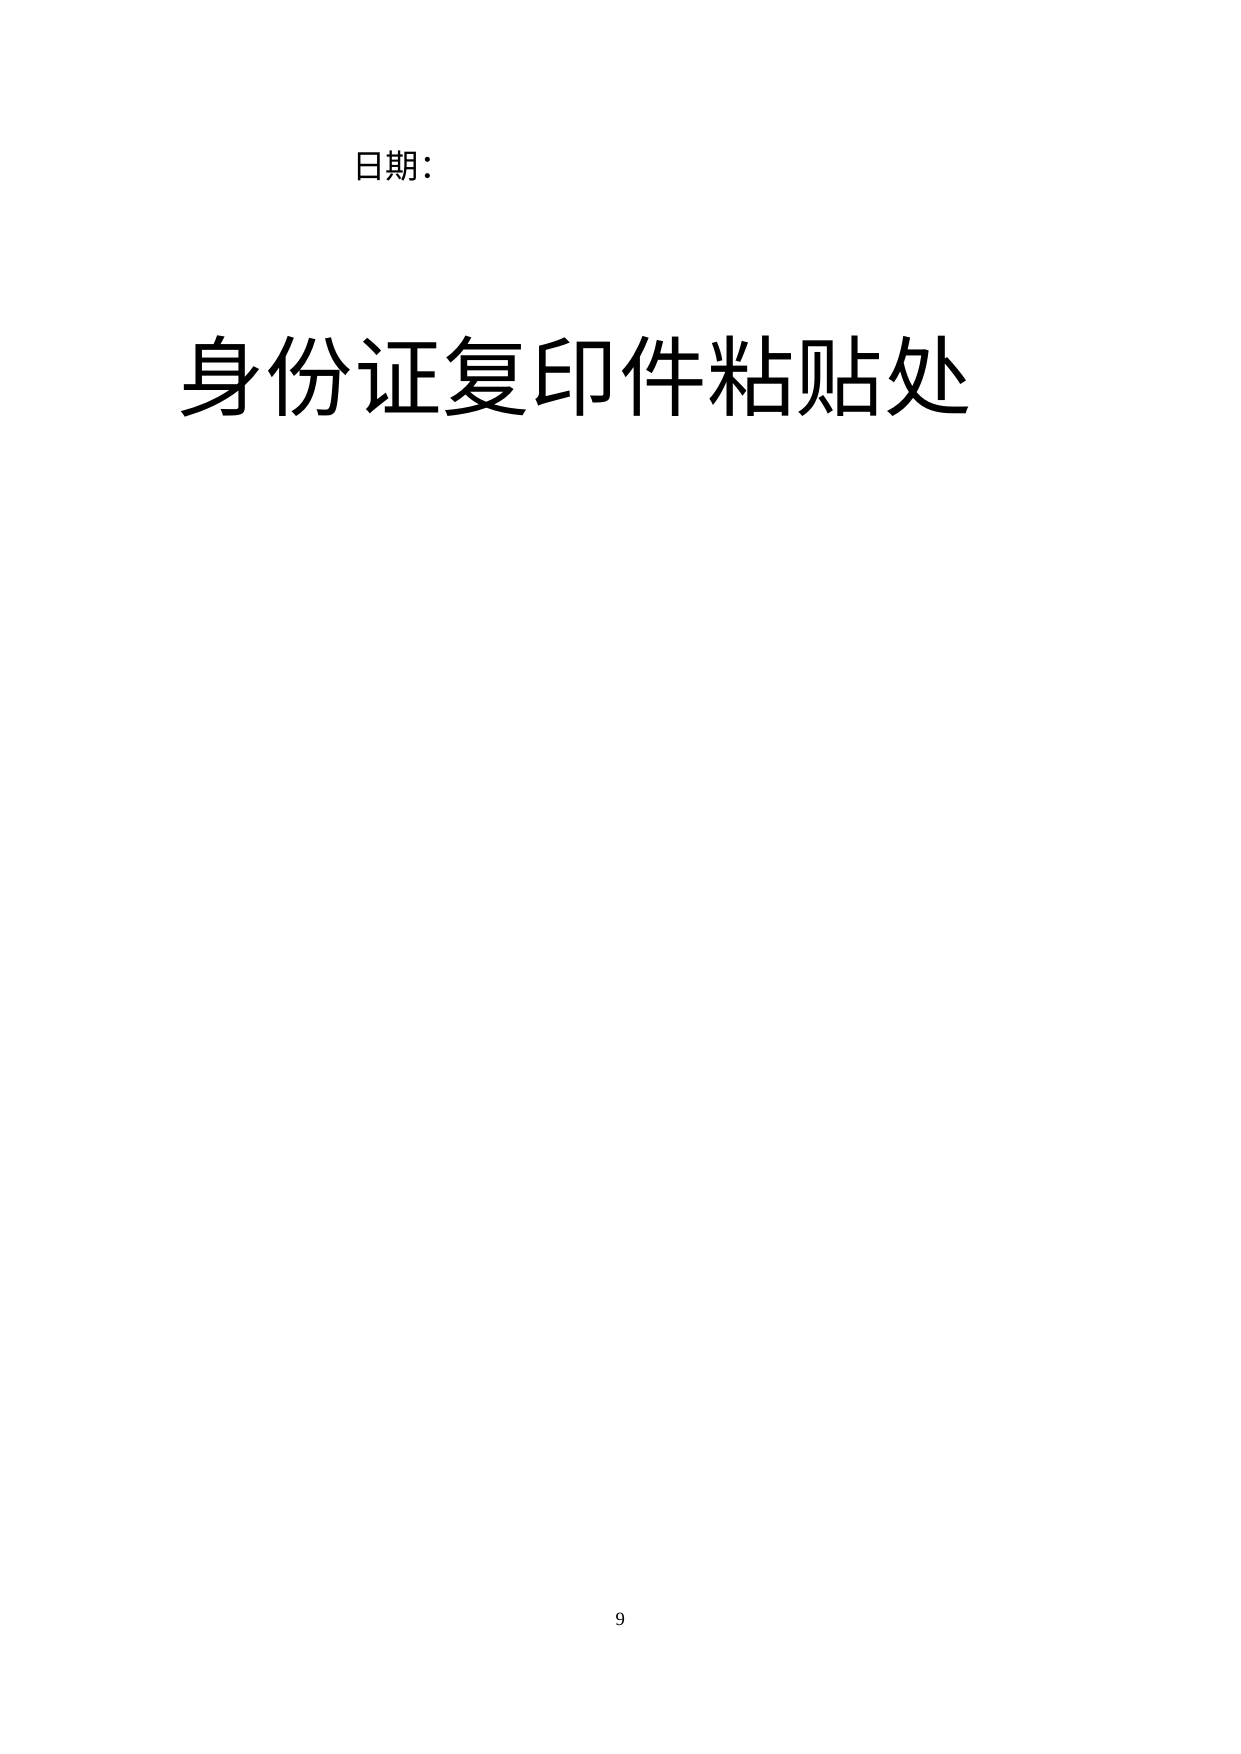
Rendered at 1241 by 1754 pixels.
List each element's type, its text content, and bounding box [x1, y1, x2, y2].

text 身份证复印件粘贴处 [177, 307, 1063, 437]
text 日期： [177, 132, 1063, 190]
